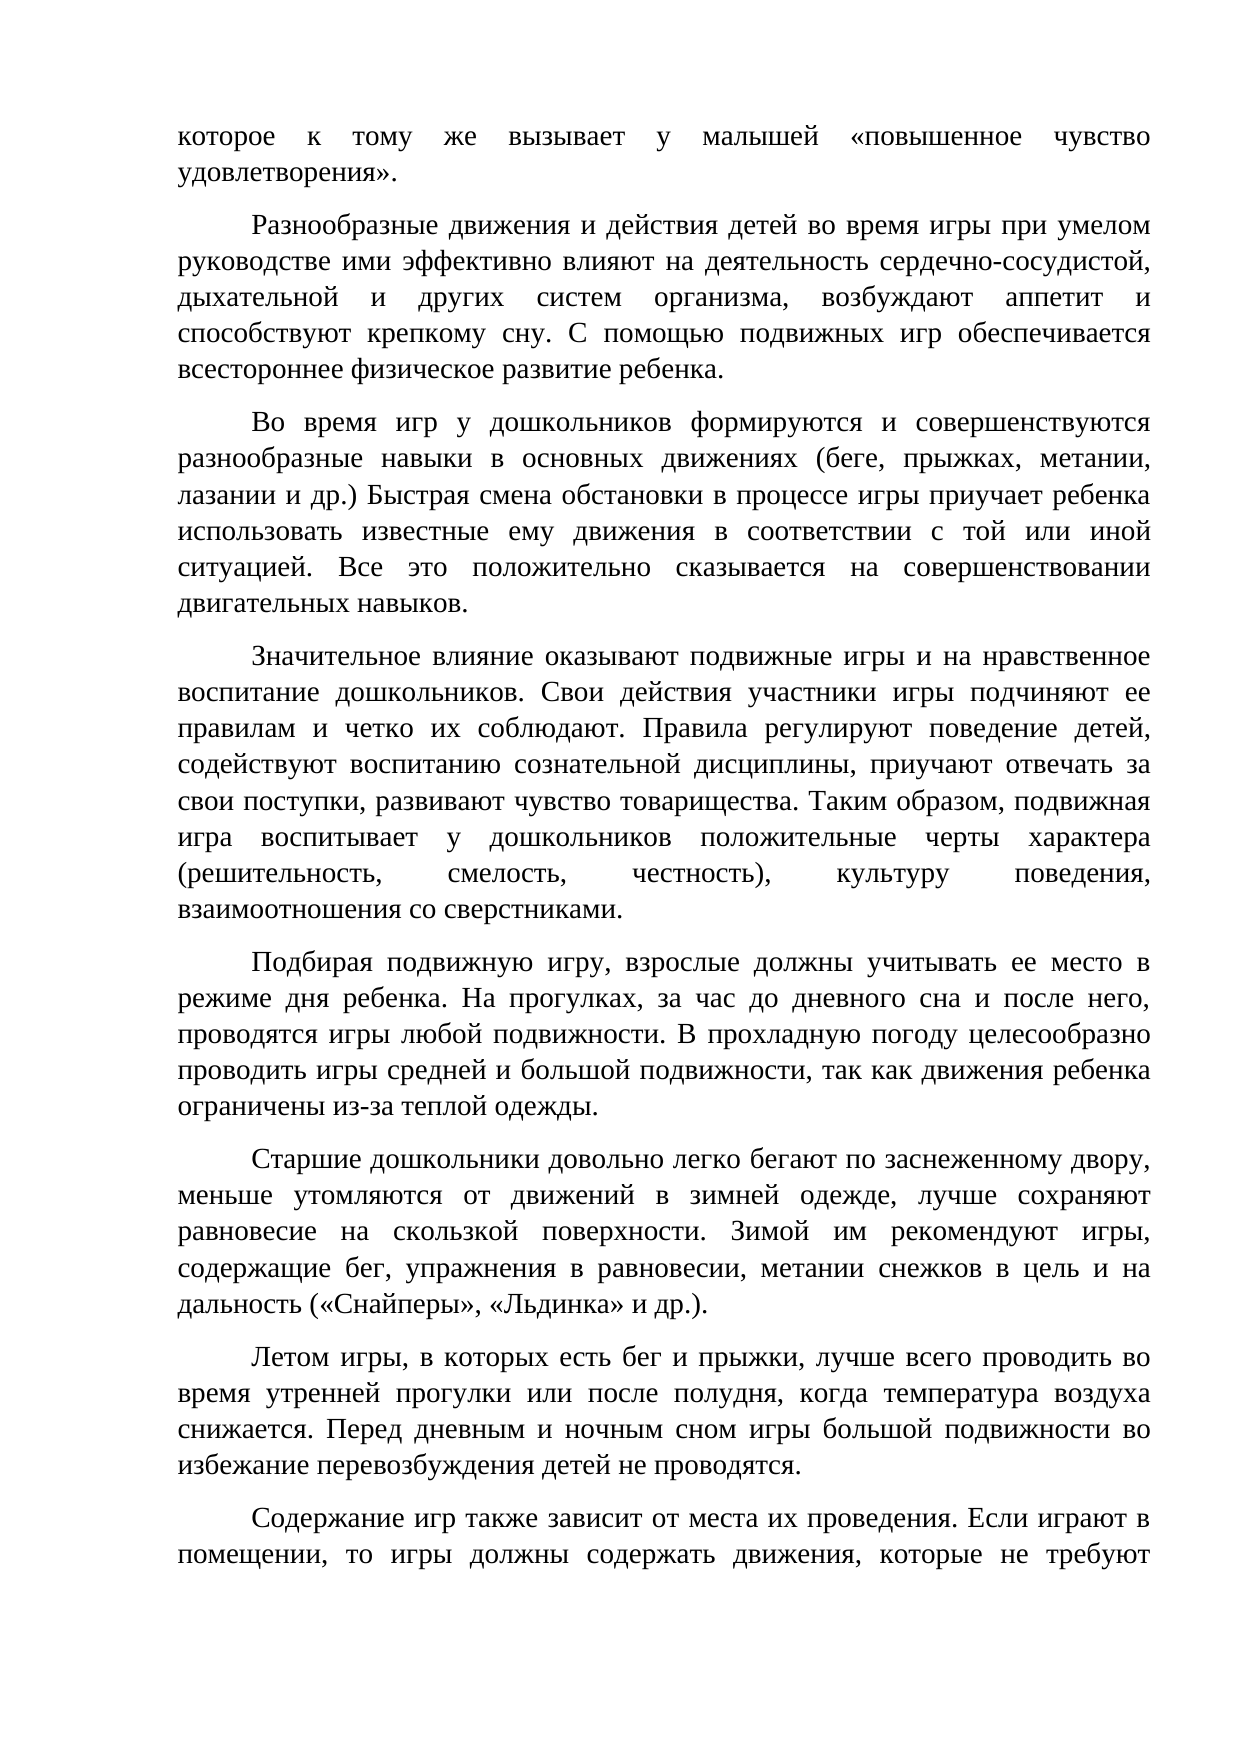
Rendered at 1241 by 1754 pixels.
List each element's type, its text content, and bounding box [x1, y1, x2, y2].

text Подбирая подвижную игру, взрослые должны учитывать ее место в режиме дня ребенка. На прогулках, за час до дневного сна и после него, проводятся игры любой подвижности. В прохладную погоду целесообразно проводить игры средней и большой подвижности, так как движения ребенка ограничены из-за теплой одежды. [177, 944, 1152, 1122]
text Во время игр у дошкольников формируются и совершенствуются разнообразные навыки в основных движениях (беге, прыжках, метании, лазании и др.) Быстрая смена обстановки в процессе игры приучает ребенка использовать известные ему движения в соответствии с той или иной ситуацией. Все это положительно сказывается на совершенствовании двигательных навыков. [177, 404, 1152, 619]
text Разнообразные движения и действия детей во время игры при умелом руководстве ими эффективно влияют на деятельность сердечно-сосудистой, дыхательной и других систем организма, возбуждают аппетит и способствуют крепкому сну. С помощью подвижных игр обеспечивается всестороннее физическое развитие ребенка. [177, 207, 1152, 385]
text Летом игры, в которых есть бег и прыжки, лучше всего проводить во время утренней прогулки или после полудня, когда температура воздуха снижается. Перед дневным и ночным сном игры большой подвижности во избежание перевозбуждения детей не проводятся. [177, 1339, 1152, 1481]
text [177, 118, 1152, 188]
text Значительное влияние оказывают подвижные игры и на нравственное воспитание дошкольников. Свои действия участники игры подчиняют ее правилам и четко их соблюдают. Правила регулируют поведение детей, содействуют воспитанию сознательной дисциплины, приучают отвечать за свои поступки, развивают чувство товарищества. Таким образом, подвижная игра воспитывает у дошкольников положительные черты характера (решительность, смелость, честность), культуру поведения, взаимоотношения со сверстниками. [177, 638, 1152, 924]
text Старшие дошкольники довольно легко бегают по заснеженному двору, меньше утомляются от движений в зимней одежде, лучше сохраняют равновесие на скользкой поверхности. Зимой им рекомендуют игры, содержащие бег, упражнения в равновесии, метании снежков в цель и на дальность («Снайперы», «Льдинка» и др.). [177, 1141, 1152, 1319]
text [177, 1500, 1152, 1569]
